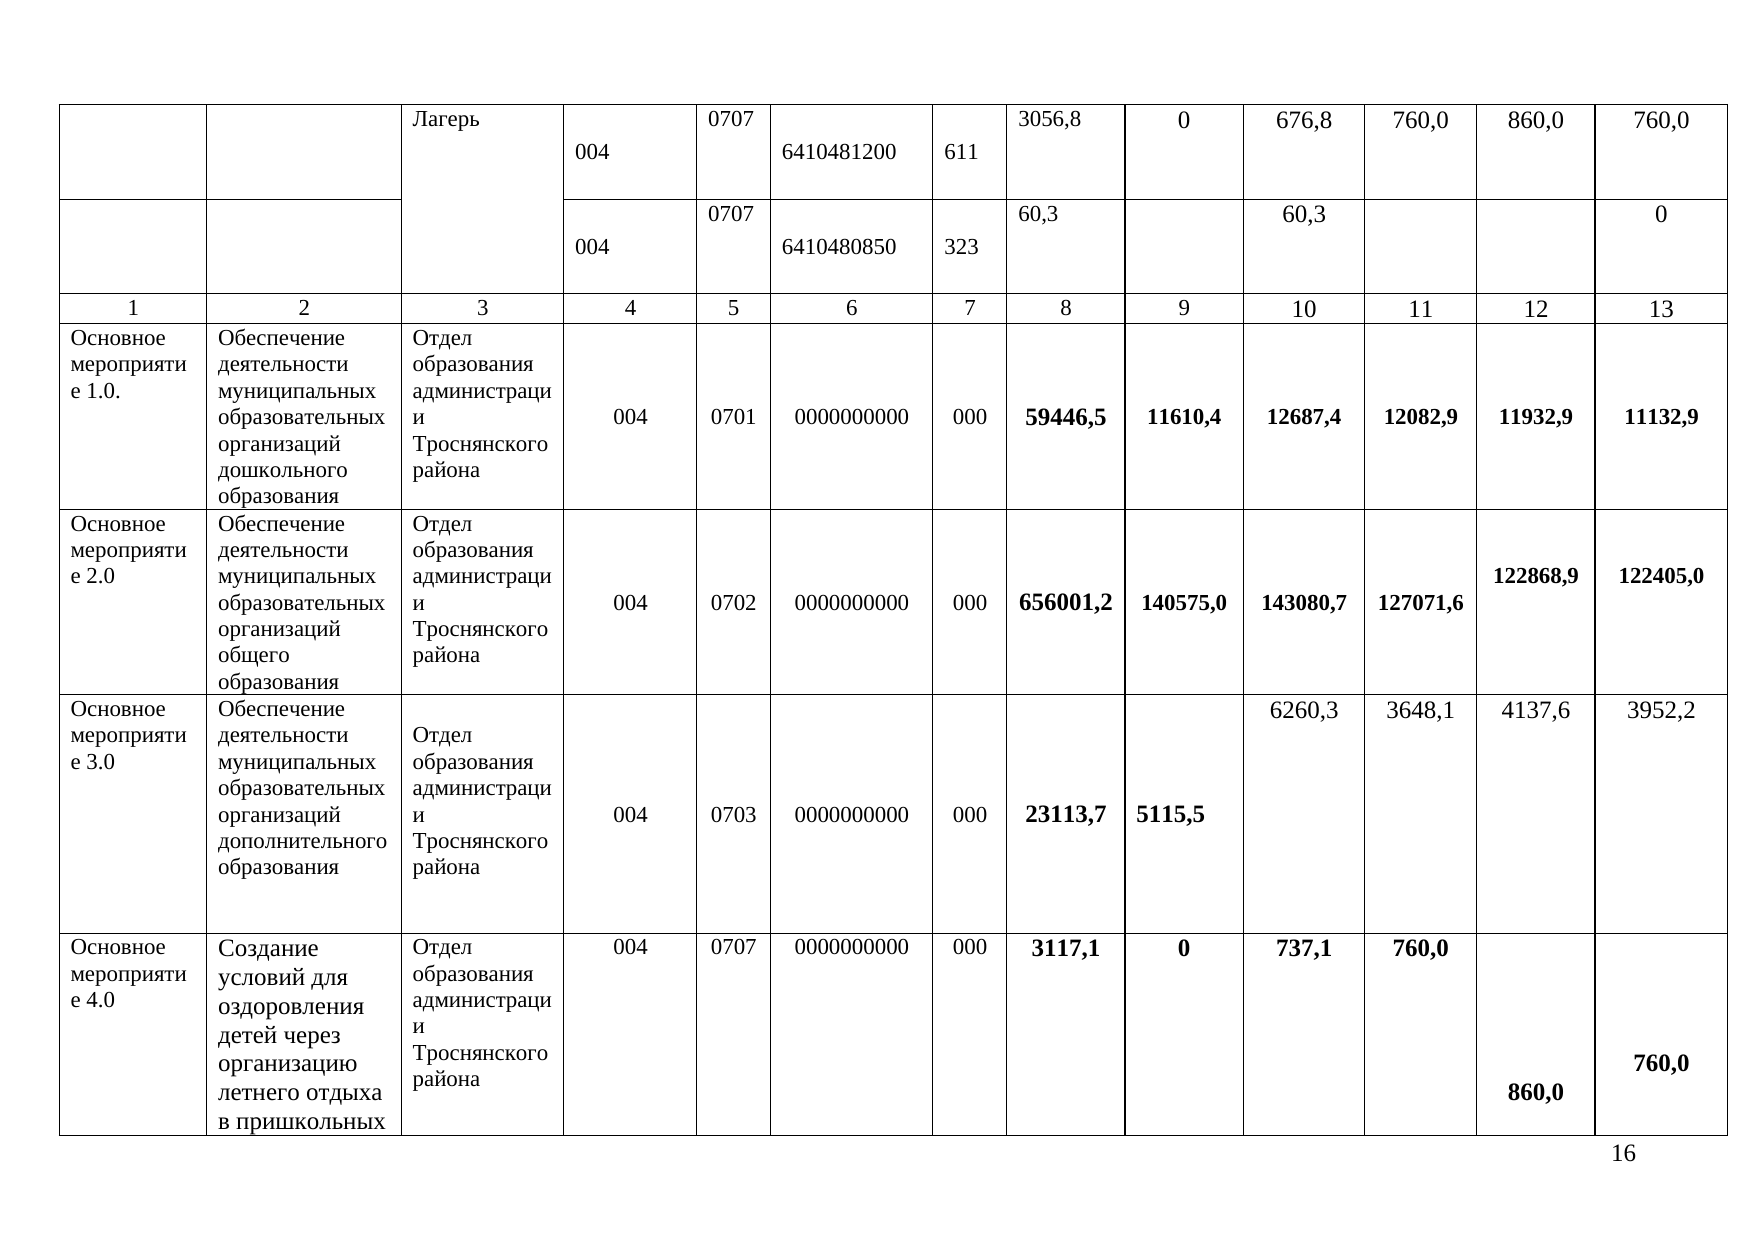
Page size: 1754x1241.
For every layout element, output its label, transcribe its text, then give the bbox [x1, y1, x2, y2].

table_cell 000 [933, 934, 1006, 1135]
table_cell Лагерь [402, 105, 563, 293]
table_cell 760,0 [1365, 934, 1476, 1135]
table_cell 0 [1126, 934, 1243, 1135]
table_cell 60,3 [1007, 200, 1124, 293]
table_cell 11932,9 [1477, 324, 1594, 509]
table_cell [60, 934, 206, 1135]
table_cell 12082,9 [1365, 324, 1476, 509]
table_cell 760,0 [1596, 105, 1727, 198]
table_cell 000 [933, 510, 1006, 694]
table_cell 6410480850 [771, 200, 932, 293]
table_cell 860,0 [1477, 934, 1594, 1135]
table_cell Основное мероприятие 1.0. [60, 324, 206, 509]
table_cell 0000000000 [771, 934, 932, 1135]
table_cell 0000000000 [771, 324, 932, 509]
table_cell 760,0 [1365, 105, 1476, 198]
table_cell 004 [564, 695, 696, 932]
table_cell 3952,2 [1596, 695, 1727, 932]
table_cell 11610,4 [1126, 324, 1243, 509]
table_cell 0707 [697, 105, 770, 198]
table_cell 5 [697, 294, 770, 323]
table_cell 860,0 [1477, 105, 1594, 198]
table_cell 3 [402, 294, 563, 323]
table_cell 0707 [697, 934, 770, 1135]
table_cell 004 [564, 324, 696, 509]
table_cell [402, 934, 563, 1135]
table_cell Основное мероприятие 3.0 [60, 695, 206, 932]
table_cell 122868,9 [1477, 510, 1594, 694]
table_cell 4 [564, 294, 696, 323]
table_cell 143080,7 [1244, 510, 1364, 694]
table_cell 60,3 [1244, 200, 1364, 293]
table_cell 004 [564, 105, 696, 198]
table_cell 12687,4 [1244, 324, 1364, 509]
table_cell 11132,9 [1596, 324, 1727, 509]
table_cell 6 [771, 294, 932, 323]
table_cell [60, 200, 206, 293]
table_cell 3648,1 [1365, 695, 1476, 932]
table_cell [1365, 200, 1476, 293]
table_cell 59446,5 [1007, 324, 1124, 509]
table_cell 13 [1596, 294, 1727, 323]
table_cell 9 [1126, 294, 1243, 323]
table_cell 611 [933, 105, 1006, 198]
table_cell Обеспечение деятельности муниципальных образовательных организаций дополнительного образования [207, 695, 401, 932]
table_cell Отдел образования администрации Троснянского района [402, 695, 563, 932]
table_cell 127071,6 [1365, 510, 1476, 694]
table_cell 0000000000 [771, 510, 932, 694]
table_cell 7 [933, 294, 1006, 323]
table_cell 3056,8 [1007, 105, 1124, 198]
table_cell 676,8 [1244, 105, 1364, 198]
table_cell 656001,2 [1007, 510, 1124, 694]
table_cell 737,1 [1244, 934, 1364, 1135]
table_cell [207, 934, 401, 1135]
table_cell 000 [933, 324, 1006, 509]
table_cell 004 [564, 934, 696, 1135]
table_cell Основное мероприятие 2.0 [60, 510, 206, 694]
table_cell [207, 200, 401, 293]
table_cell 760,0 [1596, 934, 1727, 1135]
table_cell 004 [564, 200, 696, 293]
table_cell Обеспечение деятельности муниципальных образовательных организаций дошкольного образования [207, 324, 401, 509]
table_cell 0707 [697, 200, 770, 293]
table_cell 004 [564, 510, 696, 694]
table_cell 12 [1477, 294, 1594, 323]
table_cell 6260,3 [1244, 695, 1364, 932]
table_cell 1 [60, 294, 206, 323]
table_cell 23113,7 [1007, 695, 1124, 932]
table_cell 0000000000 [771, 695, 932, 932]
table_cell Обеспечение деятельности муниципальных образовательных организаций общего образования [207, 510, 401, 694]
table_cell Отдел образования администрации Троснянского района [402, 510, 563, 694]
table_cell 122405,0 [1596, 510, 1727, 694]
table_cell Отдел образования администрации Троснянского района [402, 324, 563, 509]
table_cell [1477, 200, 1594, 293]
table_cell 3117,1 [1007, 934, 1124, 1135]
table_cell 140575,0 [1126, 510, 1243, 694]
table_cell 0703 [697, 695, 770, 932]
table_cell 0702 [697, 510, 770, 694]
table_cell [1126, 200, 1243, 293]
table_cell 0701 [697, 324, 770, 509]
table_cell 10 [1244, 294, 1364, 323]
table_cell 0 [1596, 200, 1727, 293]
table_cell 11 [1365, 294, 1476, 323]
table_cell 323 [933, 200, 1006, 293]
table_cell 4137,6 [1477, 695, 1594, 932]
table_cell 8 [1007, 294, 1124, 323]
table_cell 2 [207, 294, 401, 323]
table_cell 0 [1126, 105, 1243, 198]
table_cell 5115,5 [1126, 695, 1243, 932]
table_cell 6410481200 [771, 105, 932, 198]
table_cell 000 [933, 695, 1006, 932]
